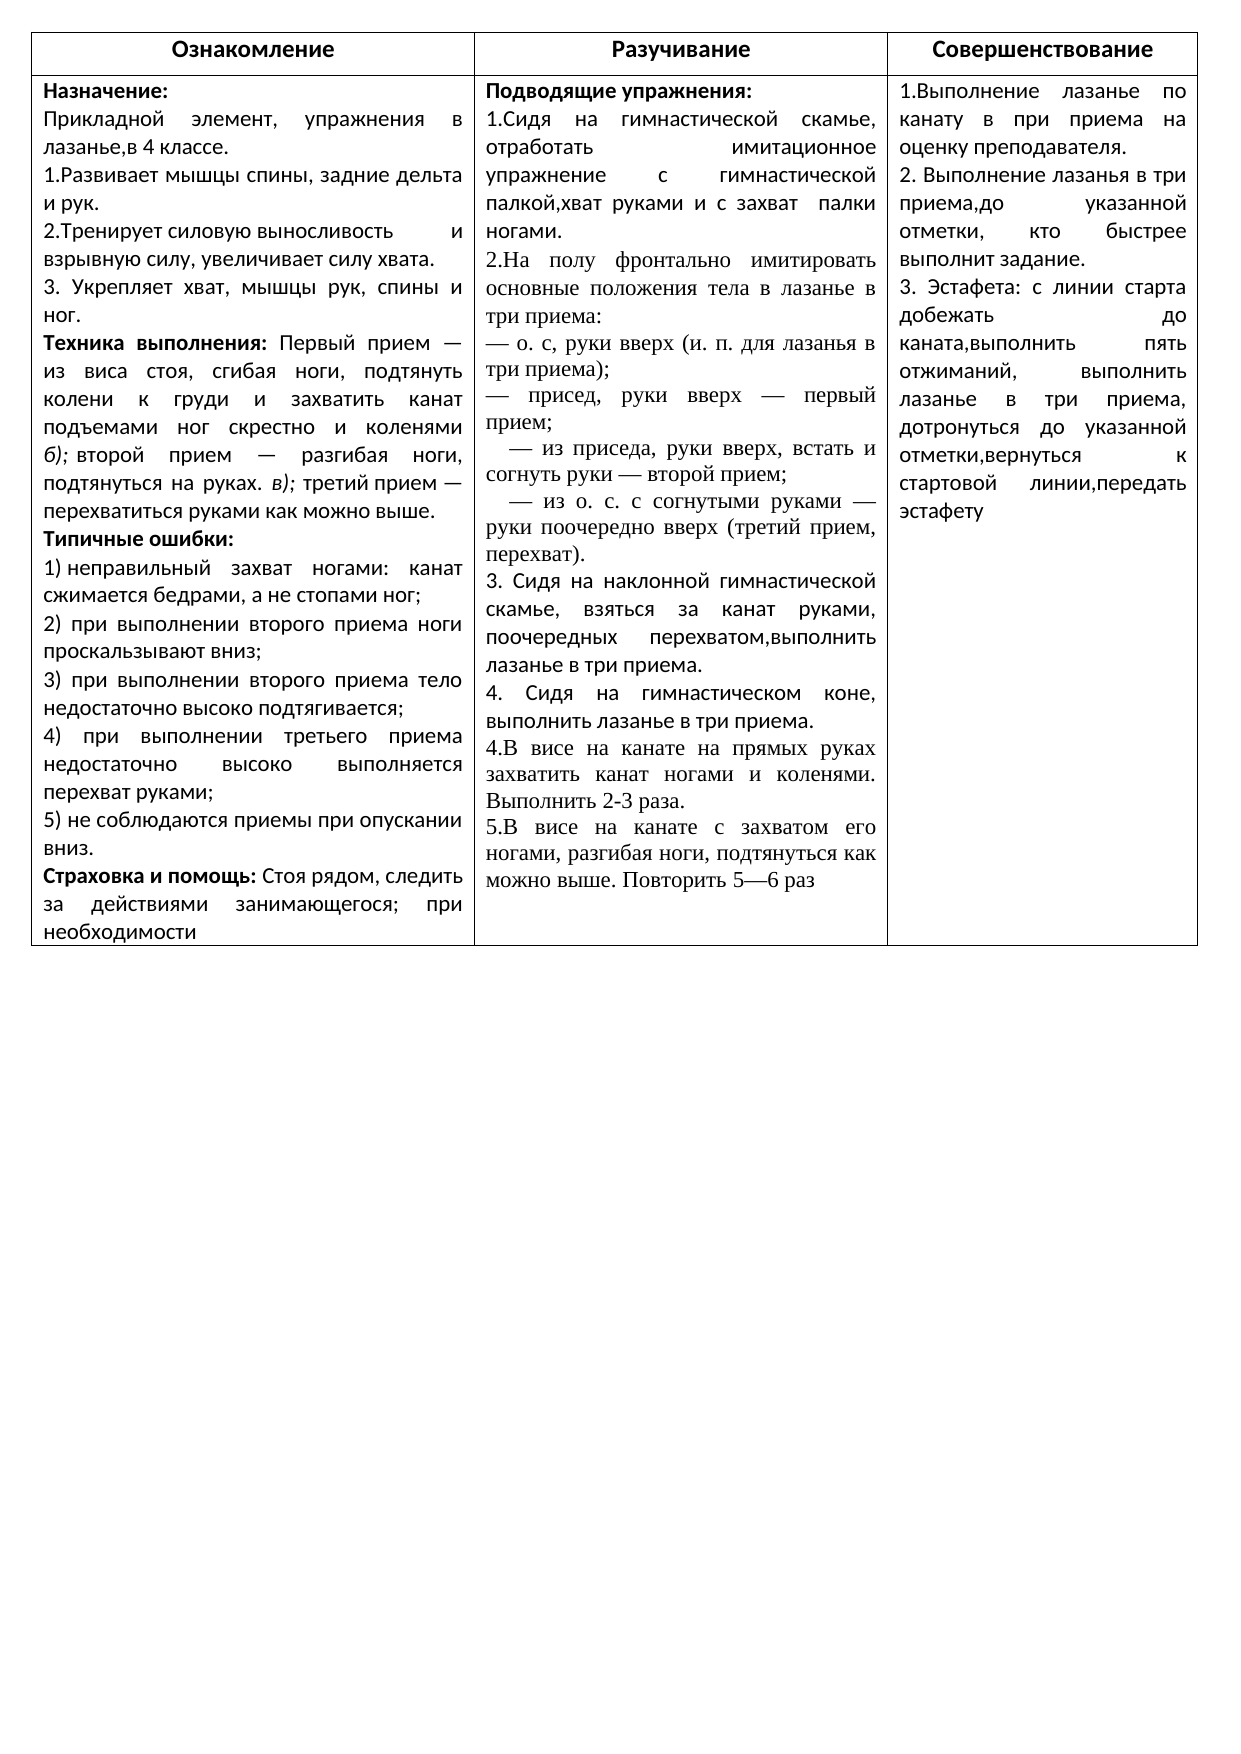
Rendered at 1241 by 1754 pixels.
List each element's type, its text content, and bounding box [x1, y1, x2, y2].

table_cell Подводящие упражнения: 1.Сидя на гимнастической скамье, отработать имитационное упражнение с гимнастической палкой,хват руками и с захват палки ногами. 2.На полу фронтально имитировать основные положения тела в лазанье в три приема: — о. с, руки вверх (и. п. для лазанья в три приема); — присед, руки вверх — первый прием; — из приседа, руки вверх, встать и согнуть руки — второй прием; — из о. с. с согнутыми руками — руки поочередно вверх (третий прием, перехват). 3. Сидя на наклонной гимнастической скамье, взяться за канат руками, поочередных перехватом,выполнить лазанье в три приема. 4. Сидя на гимнастическом коне, выполнить лазанье в три приема. 4.В висе на канате на прямых руках захватить канат ногами и коленями. Выполнить 2-3 раза. 5.В висе на канате с захватом его ногами, разгибая ноги, подтянуться как можно выше. Повторить 5—6 раз [475, 76, 887, 945]
table_header Разучивание [475, 33, 887, 75]
table_cell Назначение: Прикладной элемент, упражнения в лазанье,в 4 классе. 1.Развивает мышцы спины, задние дельта и рук. 2.Тренирует силовую выносливость и взрывную силу, увеличивает силу хвата. 3. Укрепляет хват, мышцы рук, спины и ног. Техника выполнения: Первый прием — из виса стоя, сгибая ноги, подтянуть колени к груди и захватить канат подъемами ног скрестно и коленями б); второй прием — разгибая ноги, подтянуться на руках. в); третий прием — перехватиться руками как можно выше. Типичные ошибки: 1) неправильный захват ногами: канат сжимается бедрами, а не стопами ног; 2) при выполнении второго приема ноги проскальзывают вниз; 3) при выполнении второго приема тело недостаточно высоко подтягивается; 4) при выполнении третьего приема недостаточно высоко выполняется перехват руками; 5) не соблюдаются приемы при опускании вниз. Страховка и помощь: Стоя рядом, следить за действиями занимающегося; при необходимости [32, 76, 474, 945]
table_header Совершенствование [888, 33, 1197, 75]
table_header Ознакомление [32, 33, 474, 75]
table_cell 1.Выполнение лазанье по канату в при приема на оценку преподавателя. 2. Выполнение лазанья в три приема,до указанной отметки, кто быстрее выполнит задание. 3. Эстафета: с линии старта добежать до каната,выполнить пять отжиманий, выполнить лазанье в три приема, дотронуться до указанной отметки,вернуться к стартовой линии,передать эстафету [888, 76, 1197, 945]
